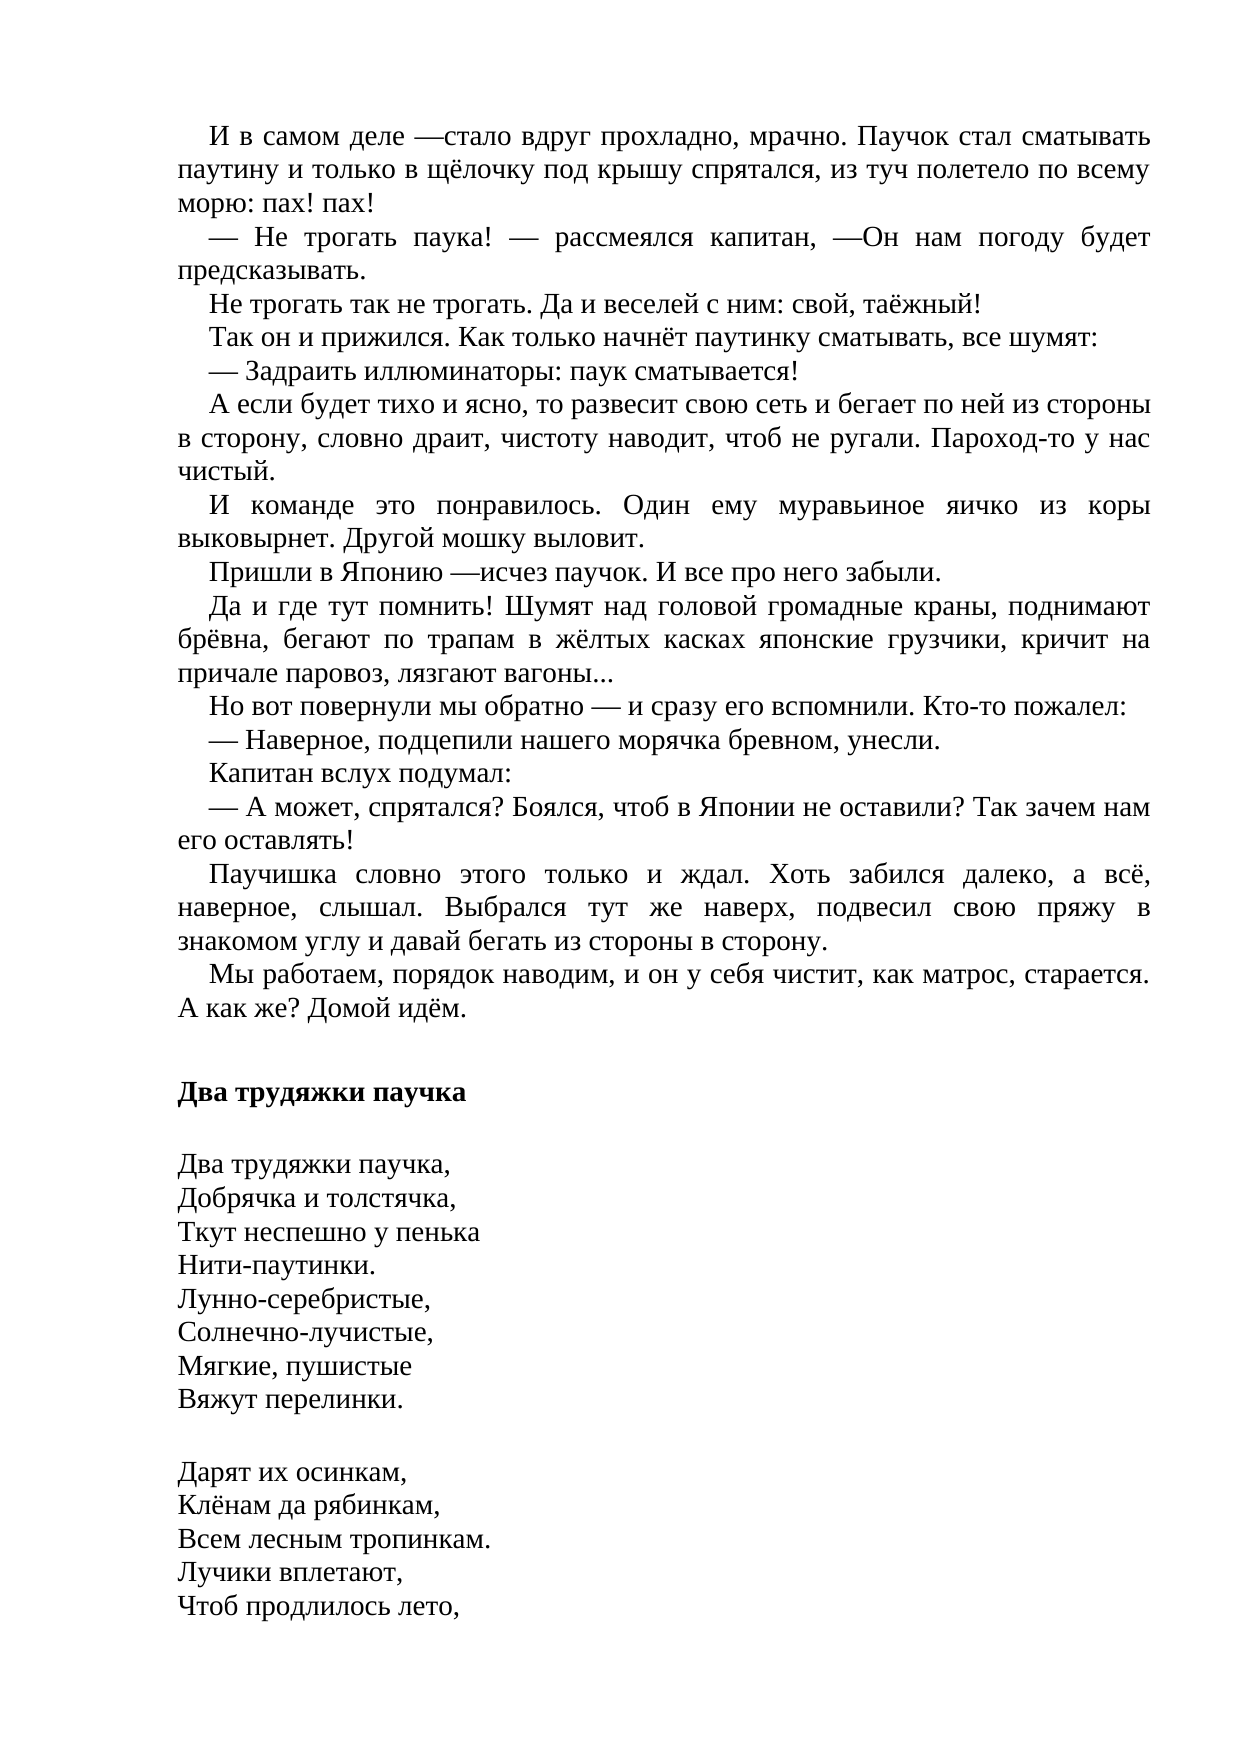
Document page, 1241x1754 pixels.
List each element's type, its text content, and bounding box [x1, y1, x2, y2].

text Два трудяжки паучка [177, 1074, 1152, 1107]
text И в самом деле —стало вдруг прохладно, мрачно. Паучок стал сматывать паутину и только в щёлочку под крышу спрятался, из туч полетело по всему морю: пах! пах! [177, 118, 1152, 219]
text Капитан вслух подумал: [177, 755, 1152, 789]
text Не трогать так не трогать. Да и веселей с ним: свой, таёжный! [177, 286, 1152, 319]
text Пришли в Японию —исчез паучок. И все про него забыли. [177, 554, 1152, 588]
text — Не трогать паука! — рассмеялся капитан, —Он нам погоду будет предсказывать. [177, 219, 1152, 286]
text — Наверное, подцепили нашего морячка бревном, унесли. [177, 722, 1152, 755]
text Так он и прижился. Как только начнёт паутинку сматывать, все шумят: [177, 319, 1152, 353]
text Два трудяжки паучка, Добрячка и толстячка, Ткут неспешно у пенька Нити-паутинки. Лунно-серебристые, Солнечно-лучистые, Мягкие, пушистые Вяжут перелинки. [177, 1147, 1152, 1415]
text — Задраить иллюминаторы: паук сматывается! [177, 353, 1152, 386]
text Да и где тут помнить! Шумят над головой громадные краны, поднимают брёвна, бегают по трапам в жёлтых касках японские грузчики, кричит на причале паровоз, лязгают вагоны... [177, 588, 1152, 688]
text Но вот повернули мы обратно — и сразу его вспомнили. Кто-то пожалел: [177, 688, 1152, 722]
text Мы работаем, порядок наводим, и он у себя чистит, как матрос, старается. А как же? Домой идём. [177, 957, 1152, 1024]
text Паучишка словно этого только и ждал. Хоть забился далеко, а всё, наверное, слышал. Выбрался тут же наверх, подвесил свою пряжу в знакомом углу и давай бегать из стороны в сторону. [177, 856, 1152, 957]
text А если будет тихо и ясно, то развесит свою сеть и бегает по ней из стороны в сторону, словно драит, чистоту наводит, чтоб не ругали. Пароход-то у нас чистый. [177, 386, 1152, 487]
text И команде это понравилось. Один ему муравьиное яичко из коры выковырнет. Другой мошку выловит. [177, 487, 1152, 554]
text — А может, спрятался? Боялся, чтоб в Японии не оставили? Так зачем нам его оставлять! [177, 789, 1152, 856]
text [177, 1454, 1152, 1622]
